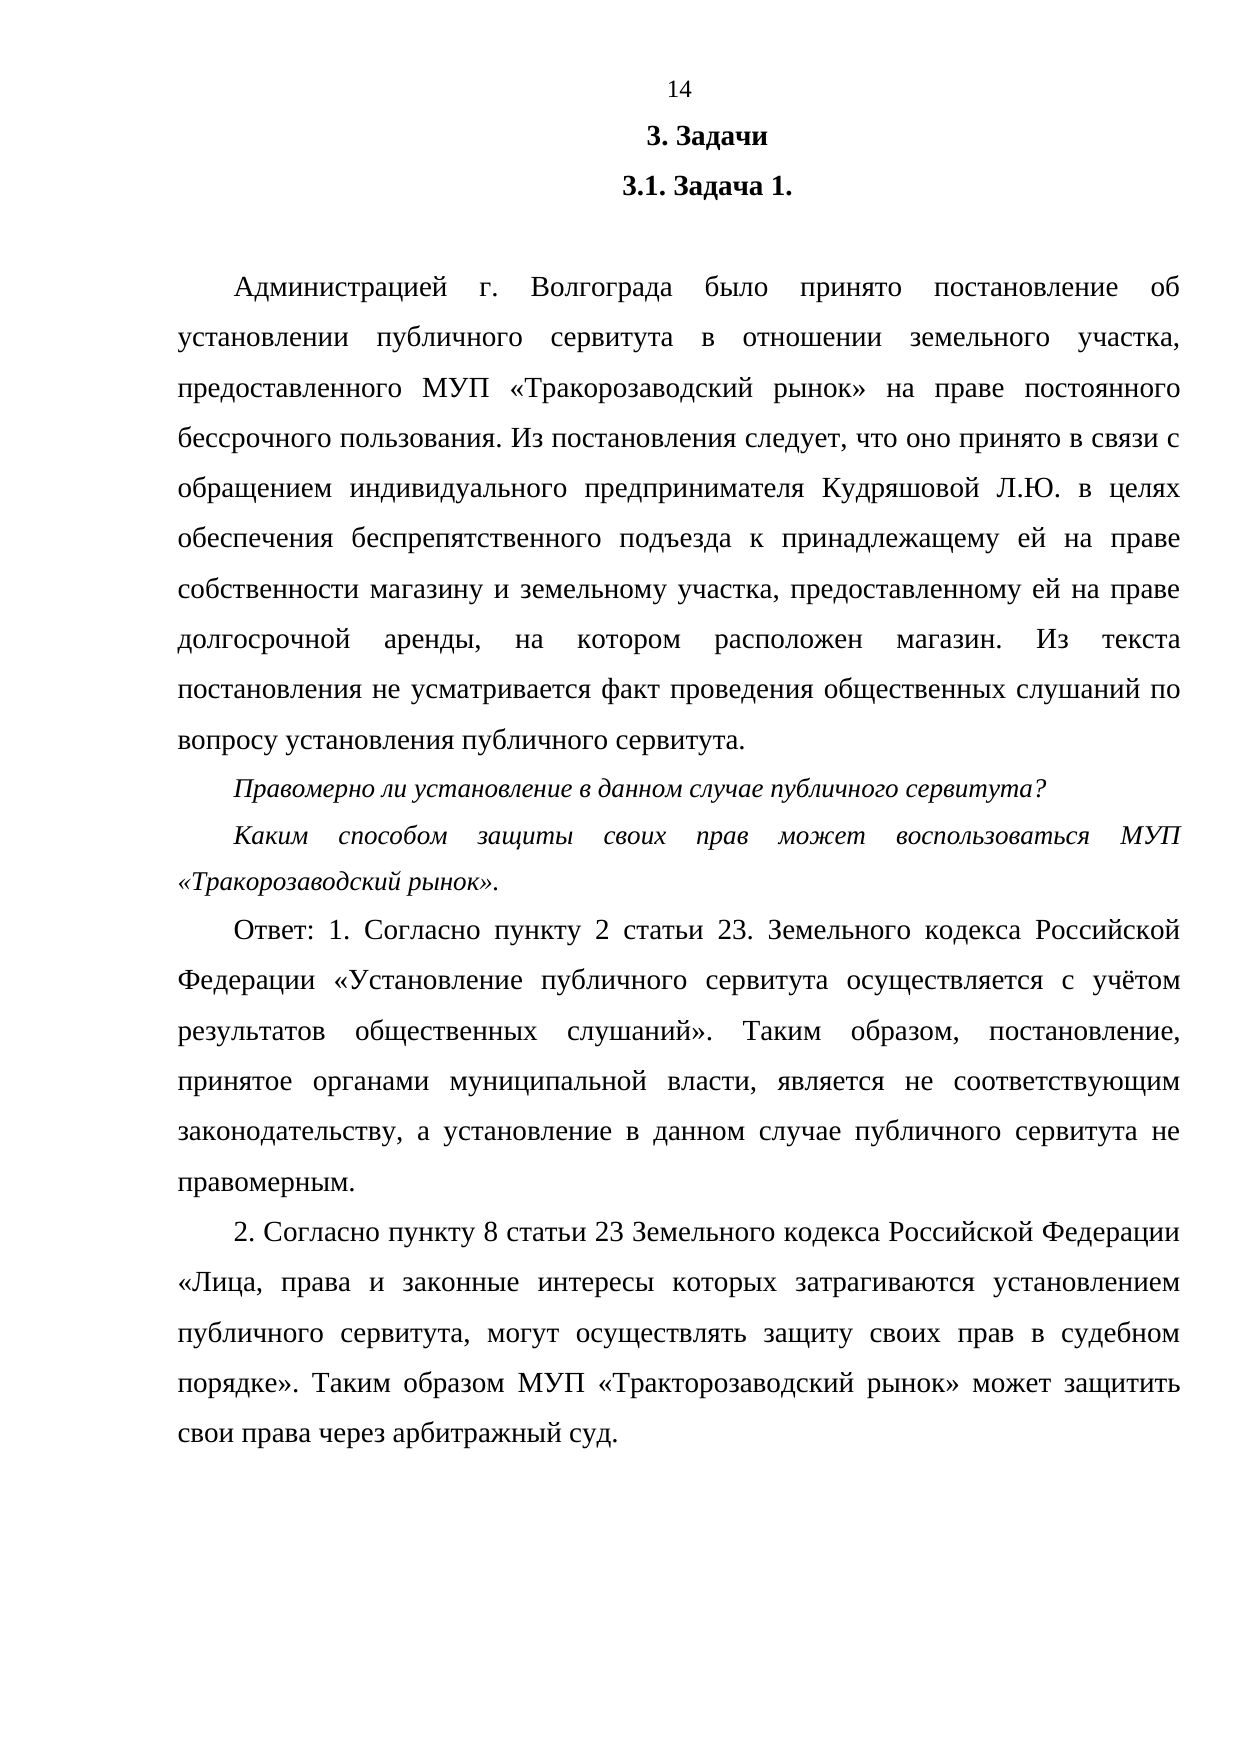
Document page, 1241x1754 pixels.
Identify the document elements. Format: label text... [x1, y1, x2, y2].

text 3. Задачи [177, 118, 1181, 152]
text 2. Согласно пункту 8 статьи 23 Земельного кодекса Российской Федерации «Лица, права и законные интересы которых затрагиваются установлением публичного сервитута, могут осуществлять защиту своих прав в судебном порядке». Таким образом МУП «Тракторозаводский рынок» может защитить свои права через арбитражный суд. [177, 1214, 1181, 1449]
text Ответ: 1. Согласно пункту 2 статьи 23. Земельного кодекса Российской Федерации «Установление публичного сервитута осуществляется с учётом результатов общественных слушаний». Таким образом, постановление, принятое органами муниципальной власти, является не соответствующим законодательству, а установление в данном случае публичного сервитута не правомерным. [177, 912, 1181, 1197]
text Правомерно ли установление в данном случае публичного сервитута? [177, 772, 1181, 803]
text Каким способом защиты своих прав может воспользоваться МУП «Тракорозаводский рынок». [177, 819, 1181, 897]
text Администрацией г. Волгограда было принято постановление об установлении публичного сервитута в отношении земельного участка, предоставленного МУП «Тракорозаводский рынок» на праве постоянного бессрочного пользования. Из постановления следует, что оно принято в связи с обращением индивидуального предпринимателя Кудряшовой Л.Ю. в целях обеспечения беспрепятственного подъезда к принадлежащему ей на праве собственности магазину и земельному участка, предоставленному ей на праве долгосрочной аренды, на котором расположен магазин. Из текста постановления не усматривается факт проведения общественных слушаний по вопросу установления публичного сервитута. [177, 269, 1181, 755]
text 3.1. Задача 1. [177, 168, 1181, 202]
